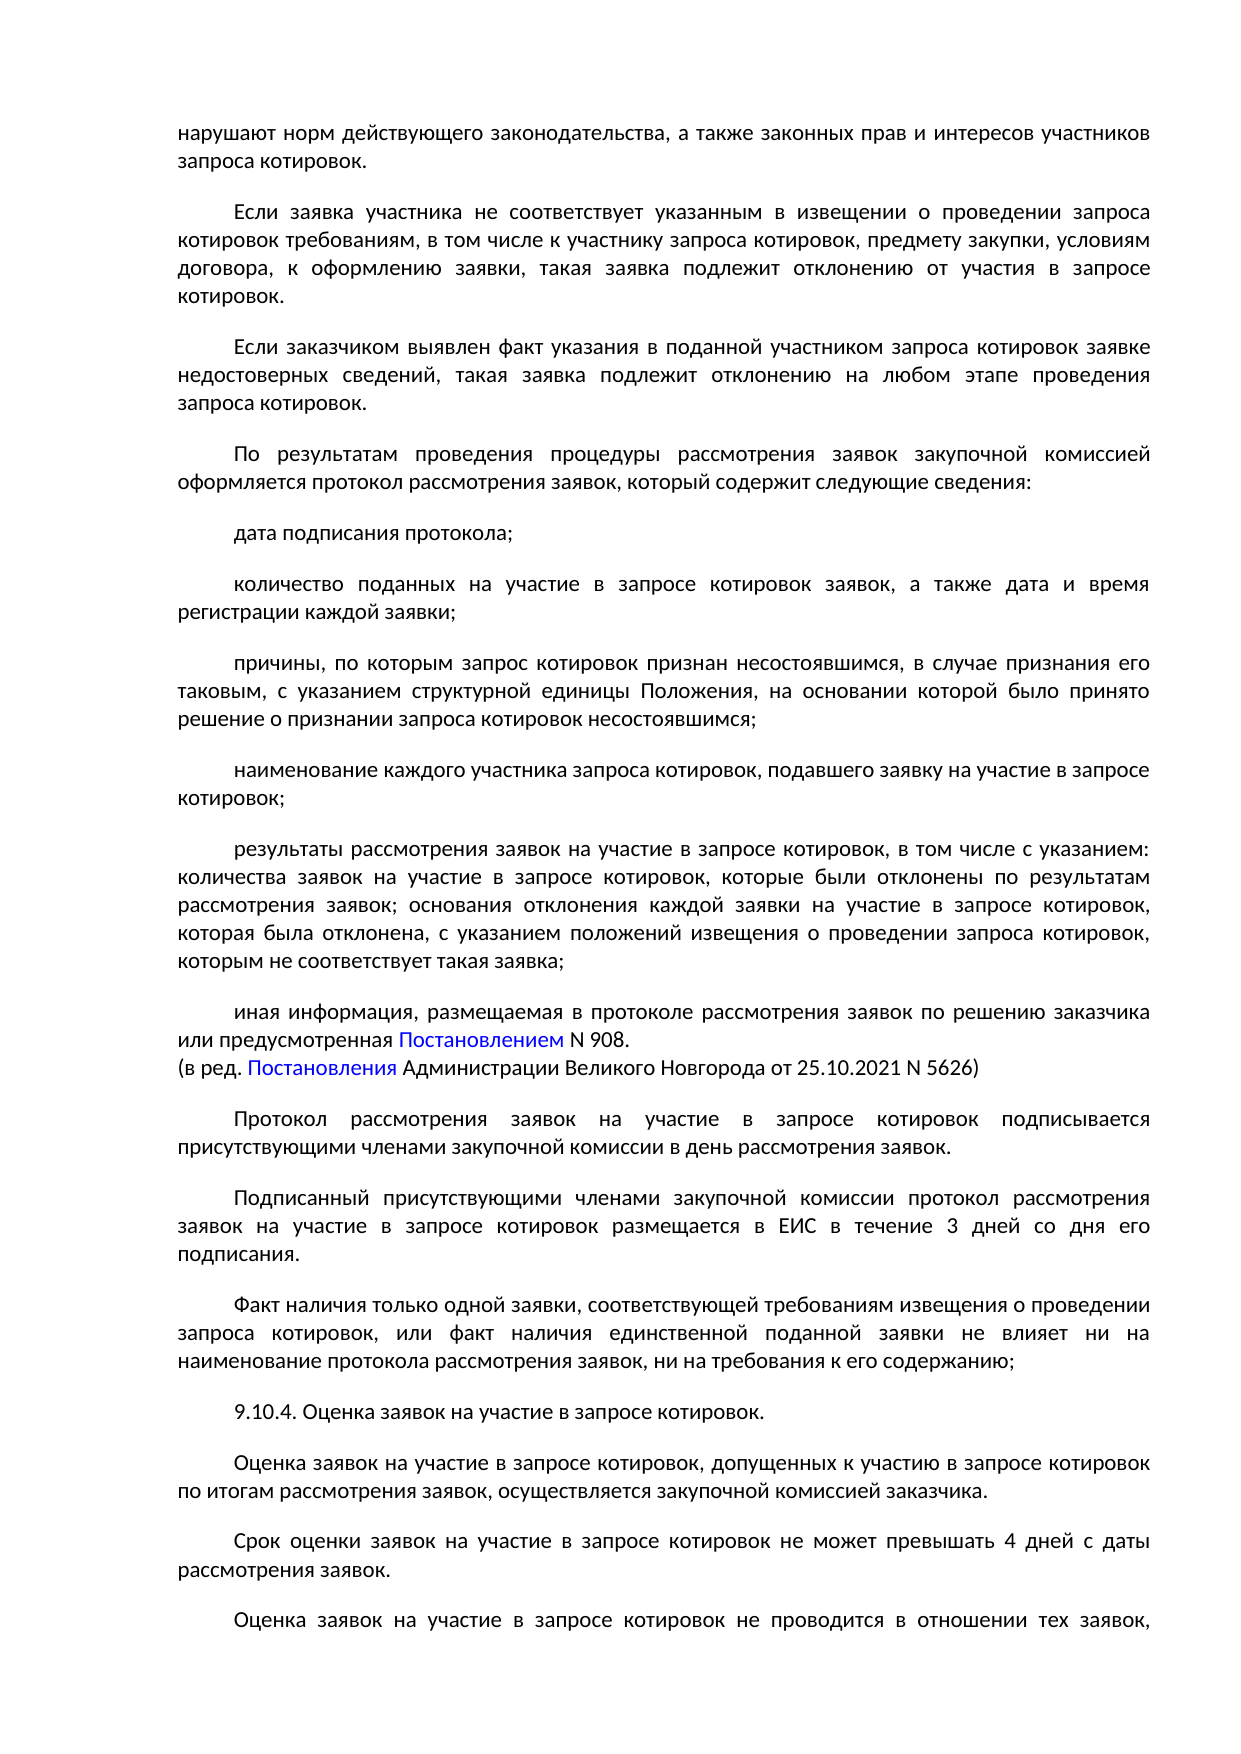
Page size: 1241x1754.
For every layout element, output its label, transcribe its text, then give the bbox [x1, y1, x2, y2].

text наименование каждого участника запроса котировок, подавшего заявку на участие в запросе котировок; [177, 755, 1152, 811]
text Протокол рассмотрения заявок на участие в запросе котировок подписывается присутствующими членами закупочной комиссии в день рассмотрения заявок. [177, 1104, 1152, 1160]
text Факт наличия только одной заявки, соответствующей требованиям извещения о проведении запроса котировок, или факт наличия единственной поданной заявки не влияет ни на наименование протокола рассмотрения заявок, ни на требования к его содержанию; [177, 1290, 1152, 1374]
text Подписанный присутствующими членами закупочной комиссии протокол рассмотрения заявок на участие в запросе котировок размещается в ЕИС в течение 3 дней со дня его подписания. [177, 1183, 1152, 1267]
text дата подписания протокола; [177, 518, 1152, 546]
text иная информация, размещаемая в протоколе рассмотрения заявок по решению заказчика или предусмотренная Постановлением N 908. [177, 997, 1152, 1053]
text Оценка заявок на участие в запросе котировок, допущенных к участию в запросе котировок по итогам рассмотрения заявок, осуществляется закупочной комиссией заказчика. [177, 1448, 1152, 1504]
text По результатам проведения процедуры рассмотрения заявок закупочной комиссией оформляется протокол рассмотрения заявок, который содержит следующие сведения: [177, 439, 1152, 495]
text причины, по которым запрос котировок признан несостоявшимся, в случае признания его таковым, с указанием структурной единицы Положения, на основании которой было принято решение о признании запроса котировок несостоявшимся; [177, 648, 1152, 732]
text Срок оценки заявок на участие в запросе котировок не может превышать 4 дней с даты рассмотрения заявок. [177, 1527, 1152, 1583]
text Если заявка участника не соответствует указанным в извещении о проведении запроса котировок требованиям, в том числе к участнику запроса котировок, предмету закупки, условиям договора, к оформлению заявки, такая заявка подлежит отклонению от участия в запросе котировок. [177, 197, 1152, 309]
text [177, 118, 1152, 174]
text 9.10.4. Оценка заявок на участие в запросе котировок. [177, 1397, 1152, 1425]
text результаты рассмотрения заявок на участие в запросе котировок, в том числе с указанием: количества заявок на участие в запросе котировок, которые были отклонены по результатам рассмотрения заявок; основания отклонения каждой заявки на участие в запросе котировок, которая была отклонена, с указанием положений извещения о проведении запроса котировок, которым не соответствует такая заявка; [177, 834, 1152, 974]
text (в ред. Постановления Администрации Великого Новгорода от 25.10.2021 N 5626) [177, 1053, 1152, 1081]
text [177, 1606, 1152, 1634]
text количество поданных на участие в запросе котировок заявок, а также дата и время регистрации каждой заявки; [177, 569, 1152, 625]
text Если заказчиком выявлен факт указания в поданной участником запроса котировок заявке недостоверных сведений, такая заявка подлежит отклонению на любом этапе проведения запроса котировок. [177, 332, 1152, 416]
